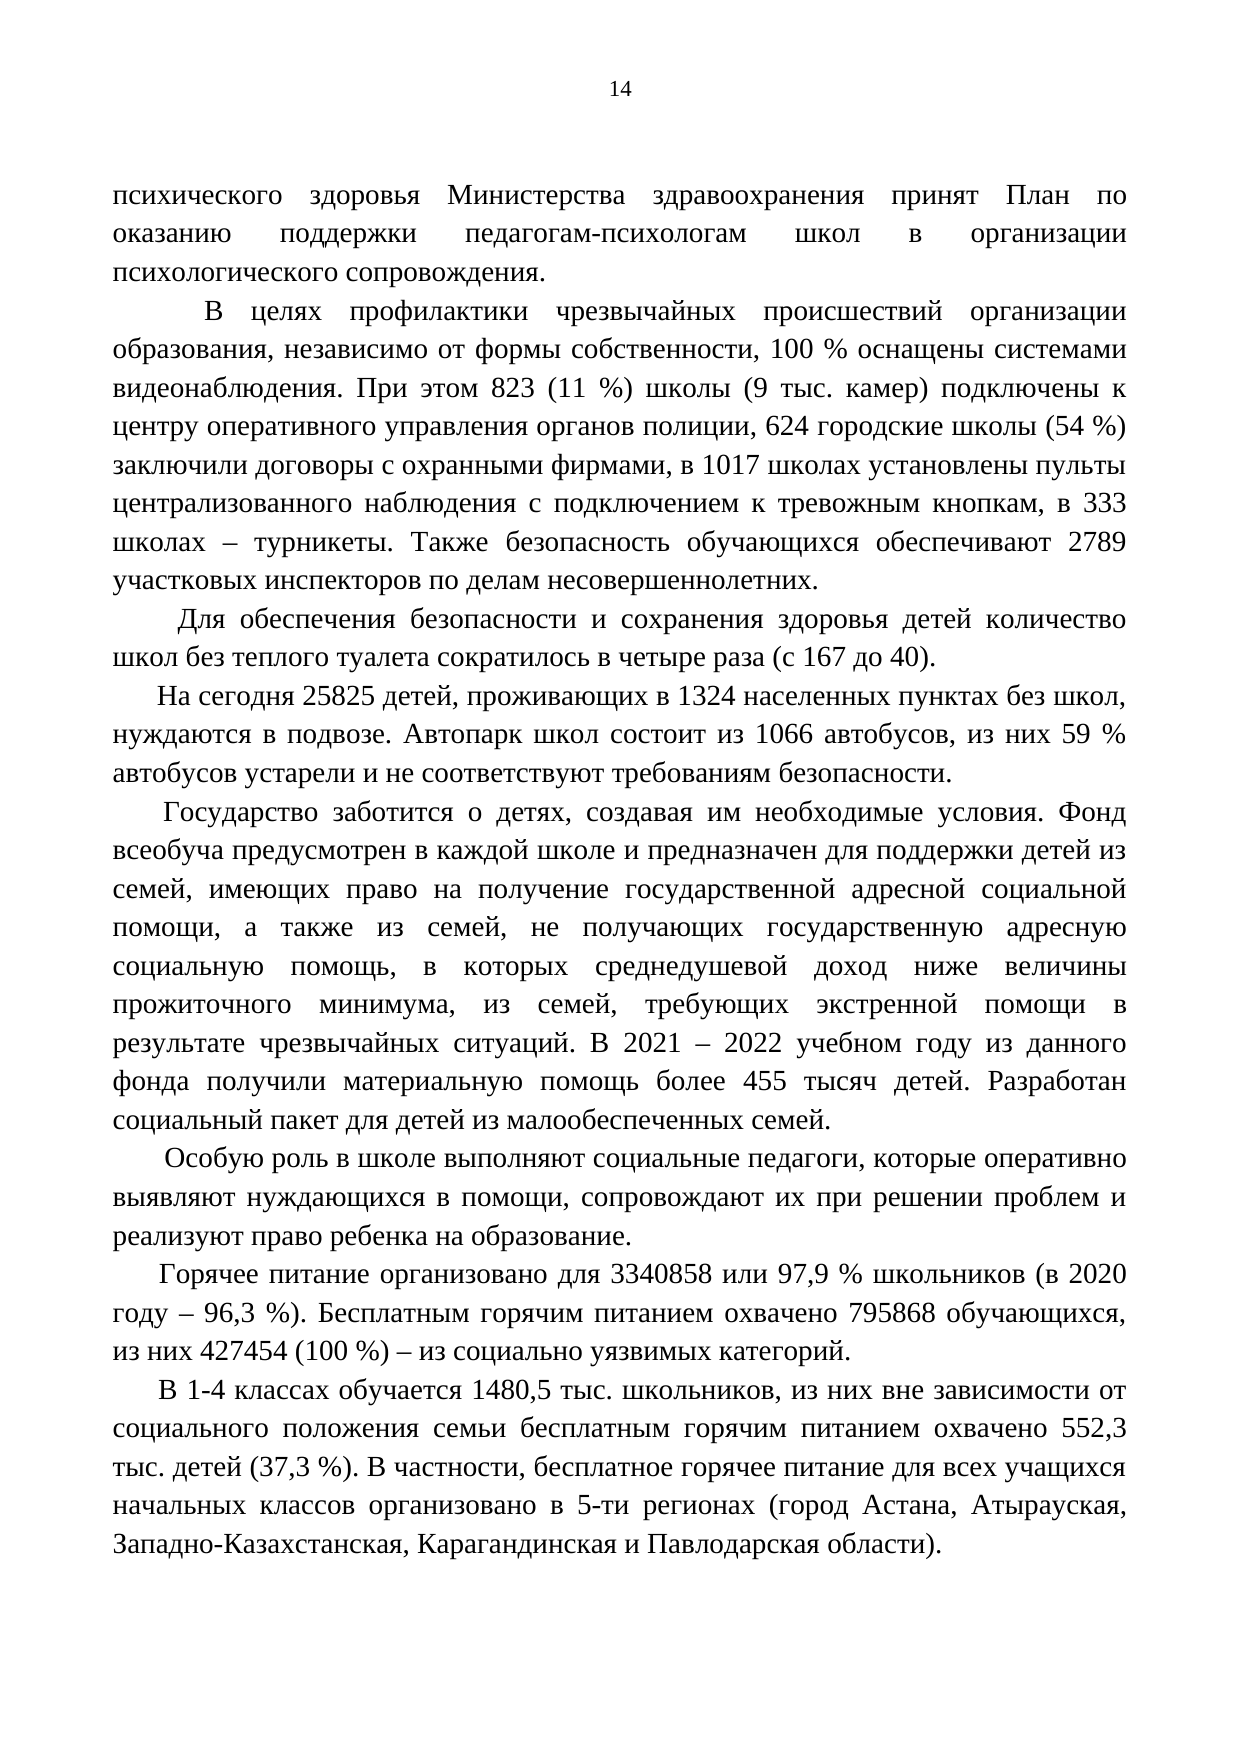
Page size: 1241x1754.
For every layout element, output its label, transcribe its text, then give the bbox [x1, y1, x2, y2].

text В 1-4 классах обучается 1480,5 тыс. школьников, из них вне зависимости от социального положения семьи бесплатным горячим питанием охвачено 552,3 тыс. детей (37,3 %). В частности, бесплатное горячее питание для всех учащихся начальных классов организовано в 5-ти регионах (город Астана, Атырауская, Западно-Казахстанская, Карагандинская и Павлодарская области). [112, 1372, 1128, 1559]
text Для обеспечения безопасности и сохранения здоровья детей количество школ без теплого туалета сократилось в четыре раза (с 167 до 40). [112, 601, 1128, 673]
text Горячее питание организовано для 3340858 или 97,9 % школьников (в 2020 году – 96,3 %). Бесплатным горячим питанием охвачено 795868 обучающихся, из них 427454 (100 %) – из социально уязвимых категорий. [112, 1256, 1128, 1367]
text В целях профилактики чрезвычайных происшествий организации образования, независимо от формы собственности, 100 % оснащены системами видеонаблюдения. При этом 823 (11 %) школы (9 тыс. камер) подключены к центру оперативного управления органов полиции, 624 городские школы (54 %) заключили договоры с охранными фирмами, в 1017 школах установлены пульты централизованного наблюдения с подключением к тревожным кнопкам, в 333 школах – турникеты. Также безопасность обучающихся обеспечивают 2789 участковых инспекторов по делам несовершеннолетних. [112, 293, 1128, 596]
text Особую роль в школе выполняют социальные педагоги, которые оперативно выявляют нуждающихся в помощи, сопровождают их при решении проблем и реализуют право ребенка на образование. [112, 1141, 1128, 1251]
text Государство заботится о детях, создавая им необходимые условия. Фонд всеобуча предусмотрен в каждой школе и предназначен для поддержки детей из семей, имеющих право на получение государственной адресной социальной помощи, а также из семей, не получающих государственную адресную социальную помощь, в которых среднедушевой доход ниже величины прожиточного минимума, из семей, требующих экстренной помощи в результате чрезвычайных ситуаций. В 2021 – 2022 учебном году из данного фонда получили материальную помощь более 455 тысяч детей. Разработан социальный пакет для детей из малообеспеченных семей. [112, 794, 1128, 1136]
text На сегодня 25825 детей, проживающих в 1324 населенных пунктах без школ, нуждаются в подвозе. Автопарк школ состоит из 1066 автобусов, из них 59 % автобусов устарели и не соответствуют требованиям безопасности. [112, 678, 1128, 789]
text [112, 177, 1128, 288]
